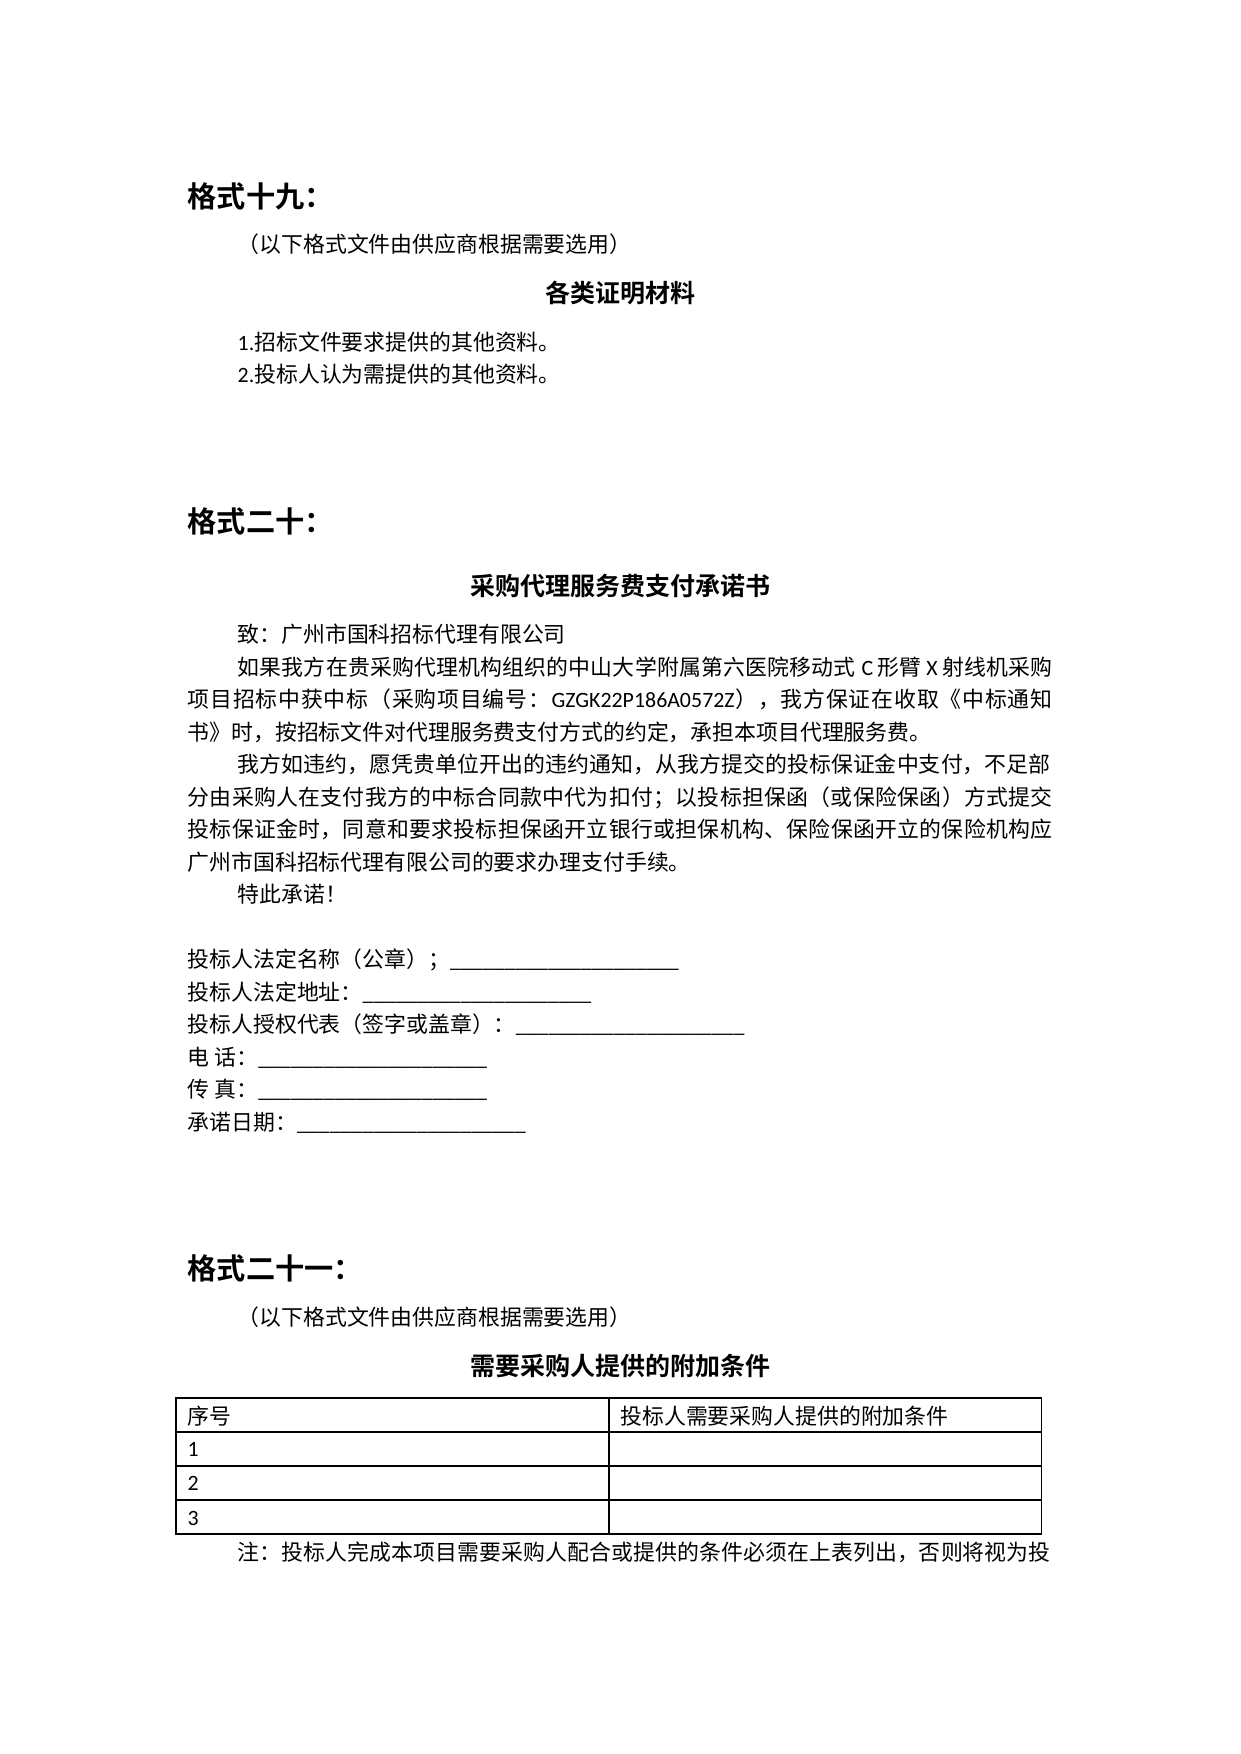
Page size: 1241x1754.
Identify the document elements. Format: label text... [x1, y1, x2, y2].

text 如果我方在贵采购代理机构组织的中山大学附属第六医院移动式C形臂X射线机采购项目招标中获中标（采购项目编号：GZGK22P186A0572Z），我方保证在收取《中标通知书》时，按招标文件对代理服务费支付方式的约定，承担本项目代理服务费。 [187, 649, 1053, 747]
table_header 序号 [177, 1399, 608, 1431]
table_cell 3 [177, 1501, 608, 1533]
table_cell [610, 1467, 1041, 1499]
text 致：广州市国科招标代理有限公司 [187, 617, 1053, 649]
text 各类证明材料 [187, 259, 1053, 324]
text 采购代理服务费支付承诺书 [187, 552, 1053, 617]
text 电 话：_____________________ [187, 1039, 1053, 1072]
table_cell [610, 1501, 1041, 1533]
text 投标人法定地址：_____________________ [187, 974, 1053, 1007]
text （以下格式文件由供应商根据需要选用） [187, 1299, 1053, 1332]
text 需要采购人提供的附加条件 [187, 1332, 1053, 1397]
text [187, 1535, 1053, 1567]
text 承诺日期：_____________________ [187, 1104, 1053, 1137]
text 格式二十： [187, 487, 1053, 552]
table_cell 1 [177, 1433, 608, 1465]
text 传 真：_____________________ [187, 1072, 1053, 1104]
text 格式十九： [187, 162, 1053, 227]
table_header 投标人需要采购人提供的附加条件 [610, 1399, 1041, 1431]
text 投标人授权代表（签字或盖章）：_____________________ [187, 1007, 1053, 1039]
text 投标人法定名称（公章）；_____________________ [187, 942, 1053, 974]
text 2.投标人认为需提供的其他资料。 [187, 357, 1053, 389]
text 格式二十一： [187, 1234, 1053, 1299]
table_cell [610, 1433, 1041, 1465]
text 我方如违约，愿凭贵单位开出的违约通知，从我方提交的投标保证金中支付，不足部分由采购人在支付我方的中标合同款中代为扣付；以投标担保函（或保险保函）方式提交投标保证金时，同意和要求投标担保函开立银行或担保机构、保险保函开立的保险机构应广州市国科招标代理有限公司的要求办理支付手续。 [187, 747, 1053, 877]
table_cell 2 [177, 1467, 608, 1499]
text 特此承诺！ [187, 877, 1053, 909]
text （以下格式文件由供应商根据需要选用） [187, 227, 1053, 259]
text 1.招标文件要求提供的其他资料。 [187, 324, 1053, 357]
